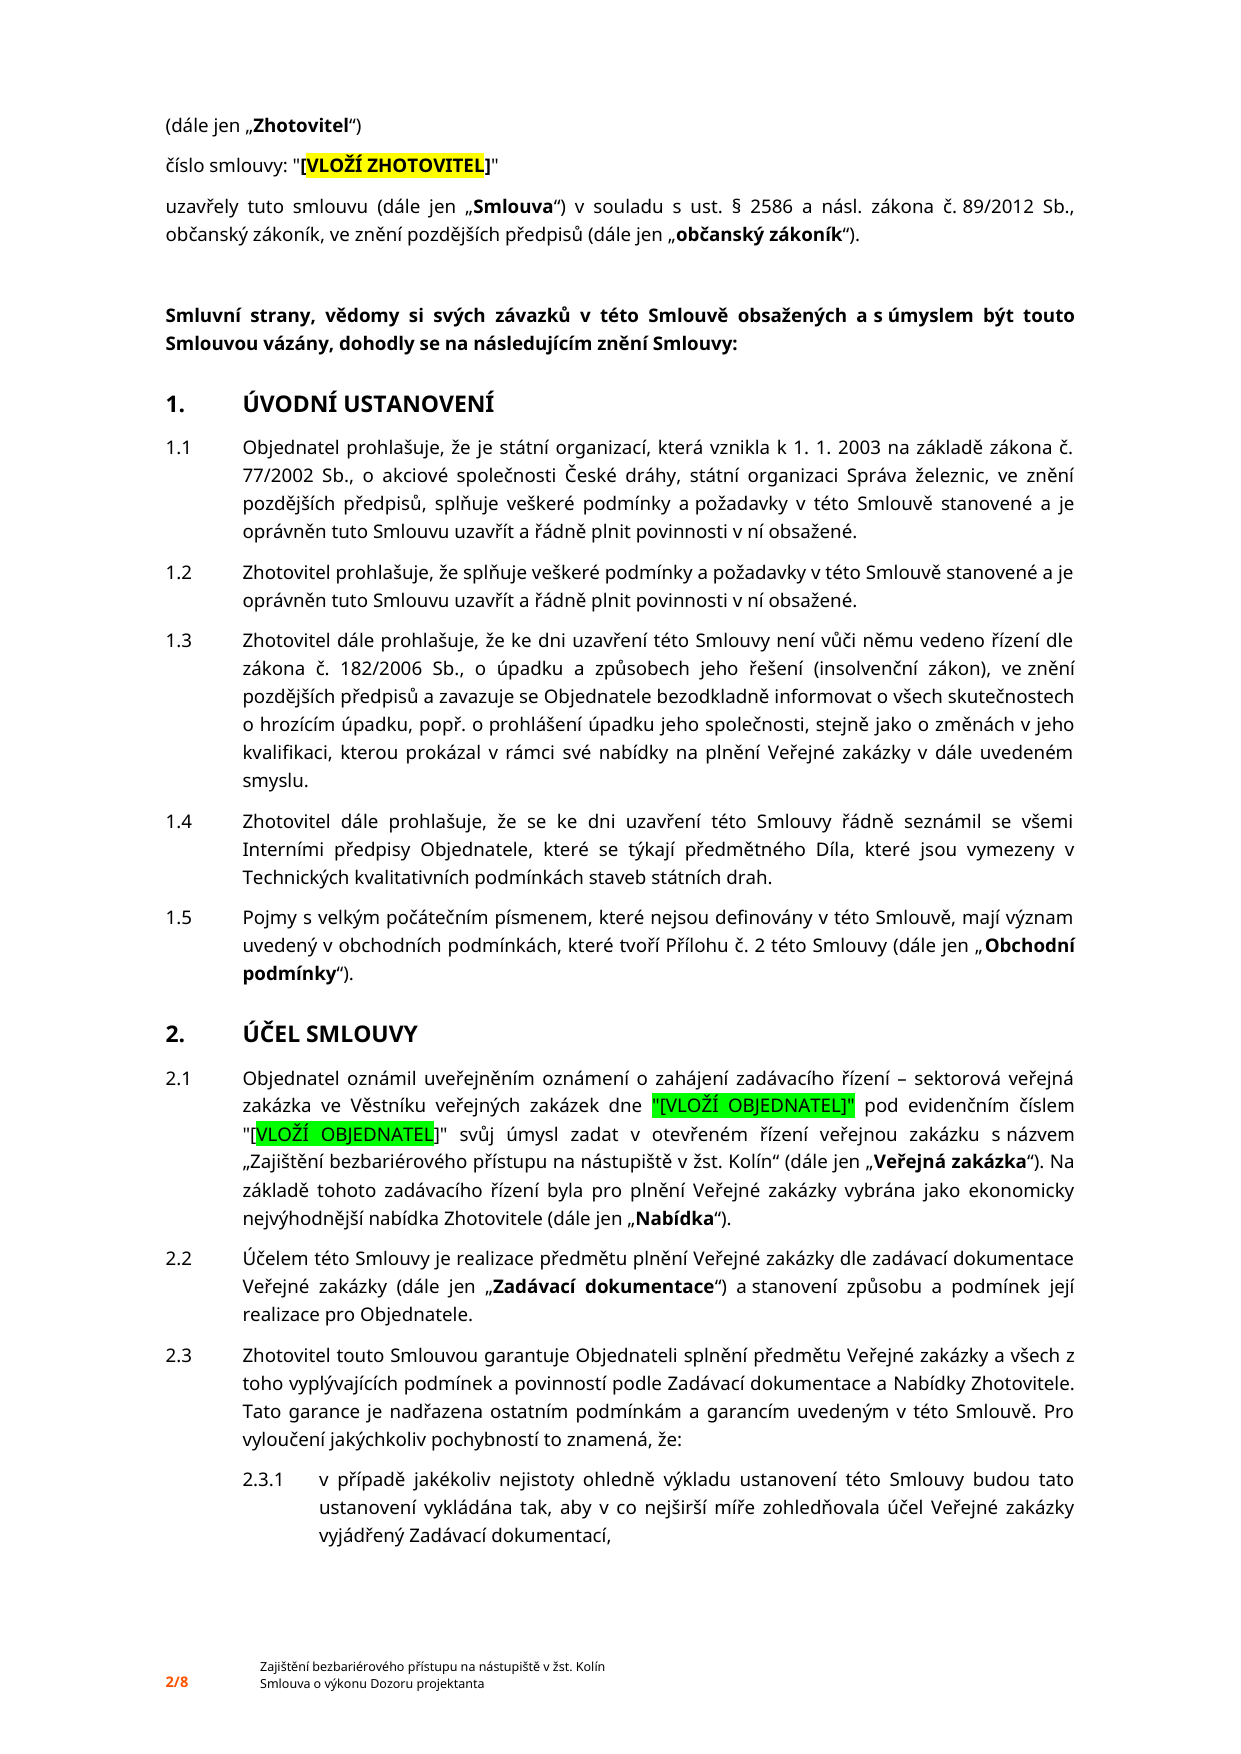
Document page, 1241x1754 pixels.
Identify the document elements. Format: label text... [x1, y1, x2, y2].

text Účelem této Smlouvy je realizace předmětu plnění Veřejné zakázky dle zadávací dokumentace Veřejné zakázky (dále jen „Zadávací dokumentace“) a stanovení způsobu a podmínek její realizace pro Objednatele. [165, 1245, 1075, 1327]
text (dále jen „Zhotovitel“) [165, 112, 1075, 138]
text Zhotovitel dále prohlašuje, že ke dni uzavření této Smlouvy není vůči němu vedeno řízení dle zákona č. 182/2006 Sb., o úpadku a způsobech jeho řešení (insolvenční zákon), ve znění pozdějších předpisů a zavazuje se Objednatele bezodkladně informovat o všech skutečnostech o hrozícím úpadku, popř. o prohlášení úpadku jeho společnosti, stejně jako o změnách v jeho kvalifikaci, kterou prokázal v rámci své nabídky na plnění Veřejné zakázky v dále uvedeném smyslu. [165, 627, 1075, 793]
text ÚVODNÍ USTANOVENÍ [165, 387, 1075, 419]
text Zhotovitel prohlašuje, že splňuje veškeré podmínky a požadavky v této Smlouvě stanovené a je oprávněn tuto Smlouvu uzavřít a řádně plnit povinnosti v ní obsažené. [165, 559, 1075, 612]
text Smluvní strany, vědomy si svých závazků v této Smlouvě obsažených a s úmyslem být touto Smlouvou vázány, dohodly se na následujícím znění Smlouvy: [165, 302, 1075, 356]
text číslo smlouvy: "[VLOŽÍ ZHOTOVITEL]" [165, 153, 306, 178]
text Zhotovitel touto Smlouvou garantuje Objednateli splnění předmětu Veřejné zakázky a všech z toho vyplývajících podmínek a povinností podle Zadávací dokumentace a Nabídky Zhotovitele. Tato garance je nadřazena ostatním podmínkám a garancím uvedeným v této Smlouvě. Pro vyloučení jakýchkoliv pochybností to znamená, že: [165, 1342, 1075, 1452]
text Objednatel oznámil uveřejněním oznámení o zahájení zadávacího řízení – sektorová veřejná zakázka ve Věstníku veřejných zakázek dne "[VLOŽÍ OBJEDNATEL]" pod evidenčním číslem "[VLOŽÍ OBJEDNATEL]" svůj úmysl zadat v otevřeném řízení veřejnou zakázku s názvem „“ (dále jen „Veřejná zakázka“). Na základě tohoto zadávacího řízení byla pro plnění Veřejné zakázky vybrána jako ekonomicky nejvýhodnější nabídka Zhotovitele (dále jen „Nabídka“). [165, 1065, 1075, 1230]
text v případě jakékoliv nejistoty ohledně výkladu ustanovení této Smlouvy budou tato ustanovení vykládána tak, aby v co nejširší míře zohledňovala účel Veřejné zakázky vyjádřený Zadávací dokumentací, [242, 1467, 1075, 1548]
text Pojmy s velkým počátečním písmenem, které nejsou definovány v této Smlouvě, mají význam uvedený v obchodních podmínkách, které tvoří Přílohu č. 2 této Smlouvy (dále jen „Obchodní podmínky“). [165, 905, 1075, 986]
text číslo smlouvy: "[VLOŽÍ ZHOTOVITEL]" [484, 153, 1075, 178]
text ÚČEL SMLOUVY [165, 1018, 1075, 1049]
text uzavřely tuto smlouvu (dále jen „Smlouva“) v souladu s ust. § 2586 a násl. zákona č. 89/2012 Sb., občanský zákoník, ve znění pozdějších předpisů (dále jen „občanský zákoník“). [165, 193, 1075, 247]
text Objednatel prohlašuje, že je státní organizací, která vznikla k 1. 1. 2003 na základě zákona č. 77/2002 Sb., o akciové společnosti České dráhy, státní organizaci Správa železnic, ve znění pozdějších předpisů, splňuje veškeré podmínky a požadavky v této Smlouvě stanovené a je oprávněn tuto Smlouvu uzavřít a řádně plnit povinnosti v ní obsažené. [165, 434, 1075, 544]
text Zhotovitel dále prohlašuje, že se ke dni uzavření této Smlouvy řádně seznámil se všemi Interními předpisy Objednatele, které se týkají předmětného Díla, které jsou vymezeny v Technických kvalitativních podmínkách staveb státních drah. [165, 808, 1075, 890]
